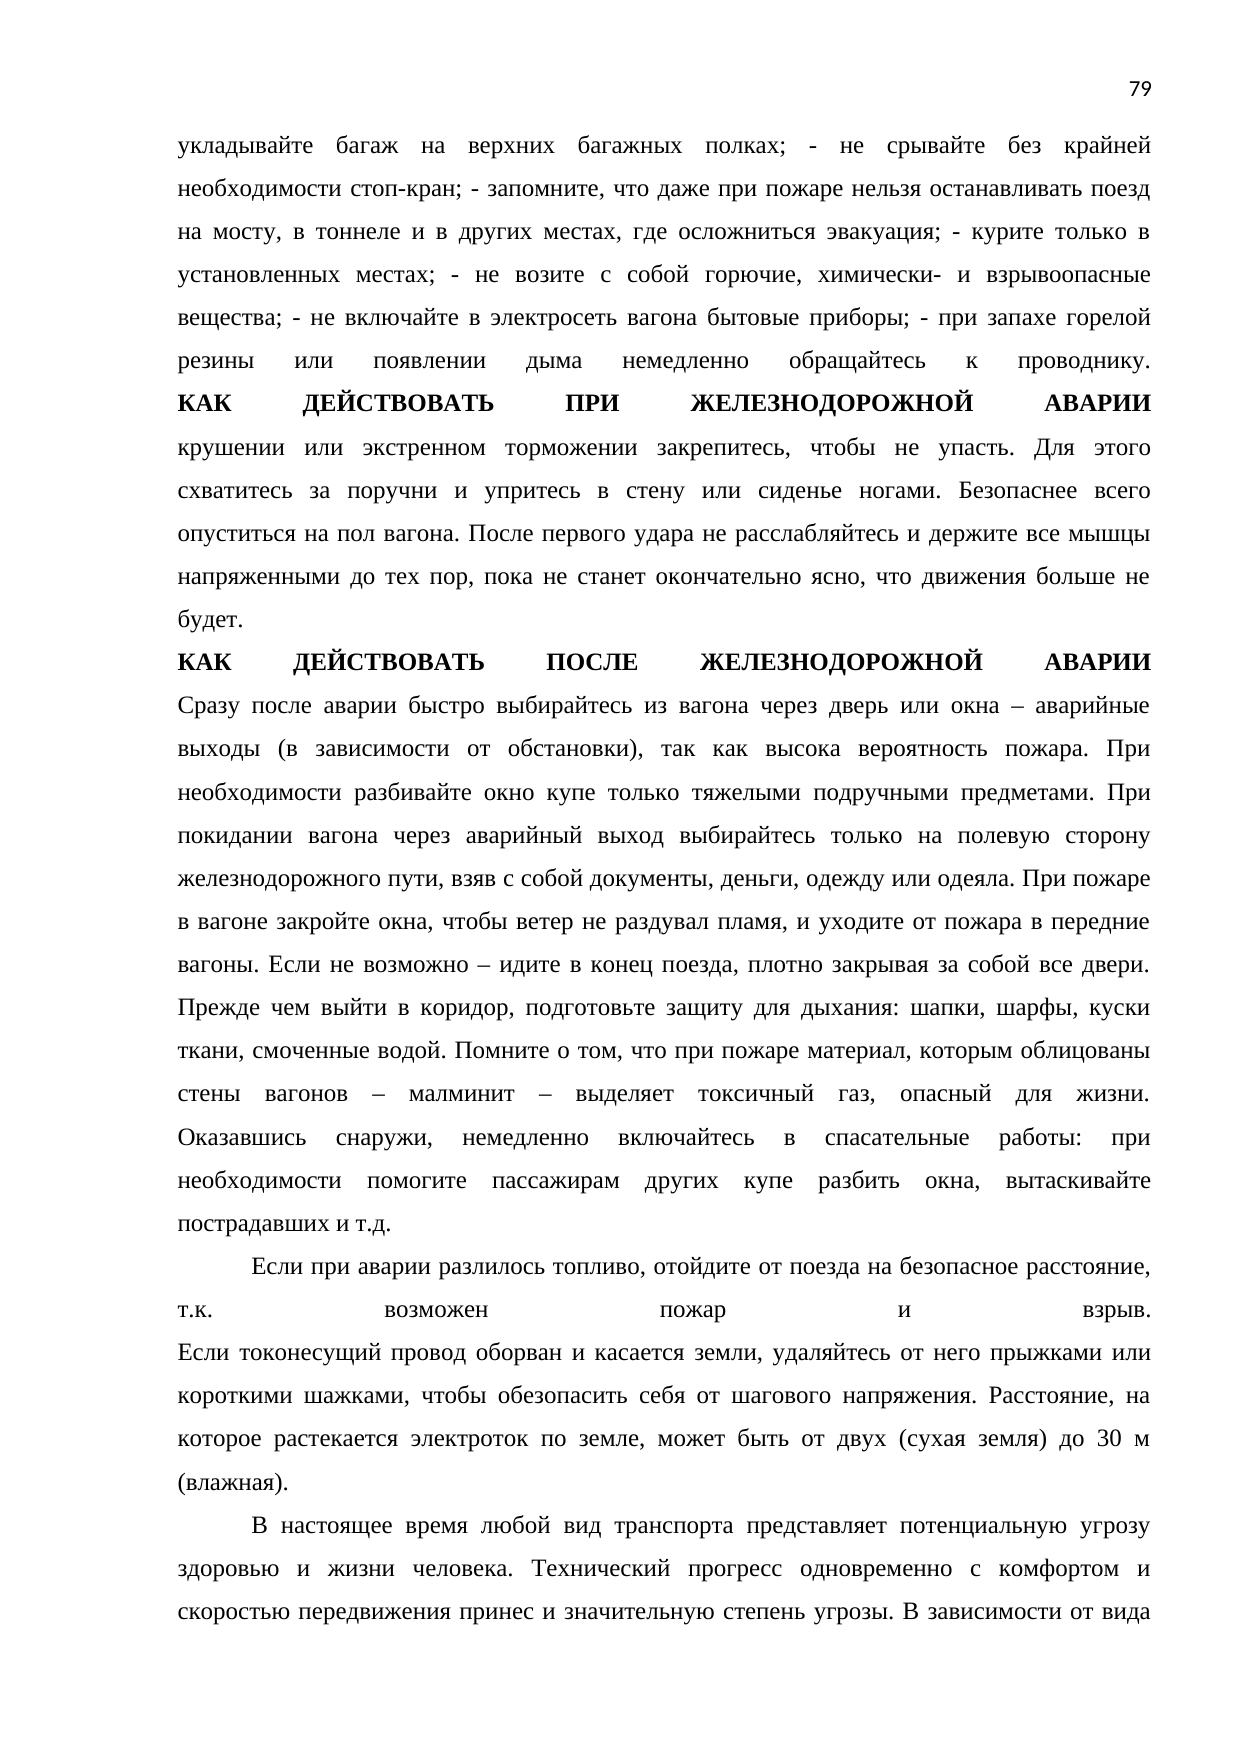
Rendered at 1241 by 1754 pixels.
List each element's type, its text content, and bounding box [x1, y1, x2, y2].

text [177, 130, 1152, 1237]
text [177, 1510, 1152, 1625]
text Если при аварии разлилось топливо, отойдите от поезда на безопасное расстояние, т.к. возможен пожар и взрыв. Если токонесущий провод оборван и касается земли, удаляйтесь от него прыжками или короткими шажками, чтобы обезопасить себя от шагового напряжения. Расстояние, на которое растекается электроток по земле, может быть от двух (сухая земля) до 30 м (влажная). [177, 1251, 1152, 1495]
